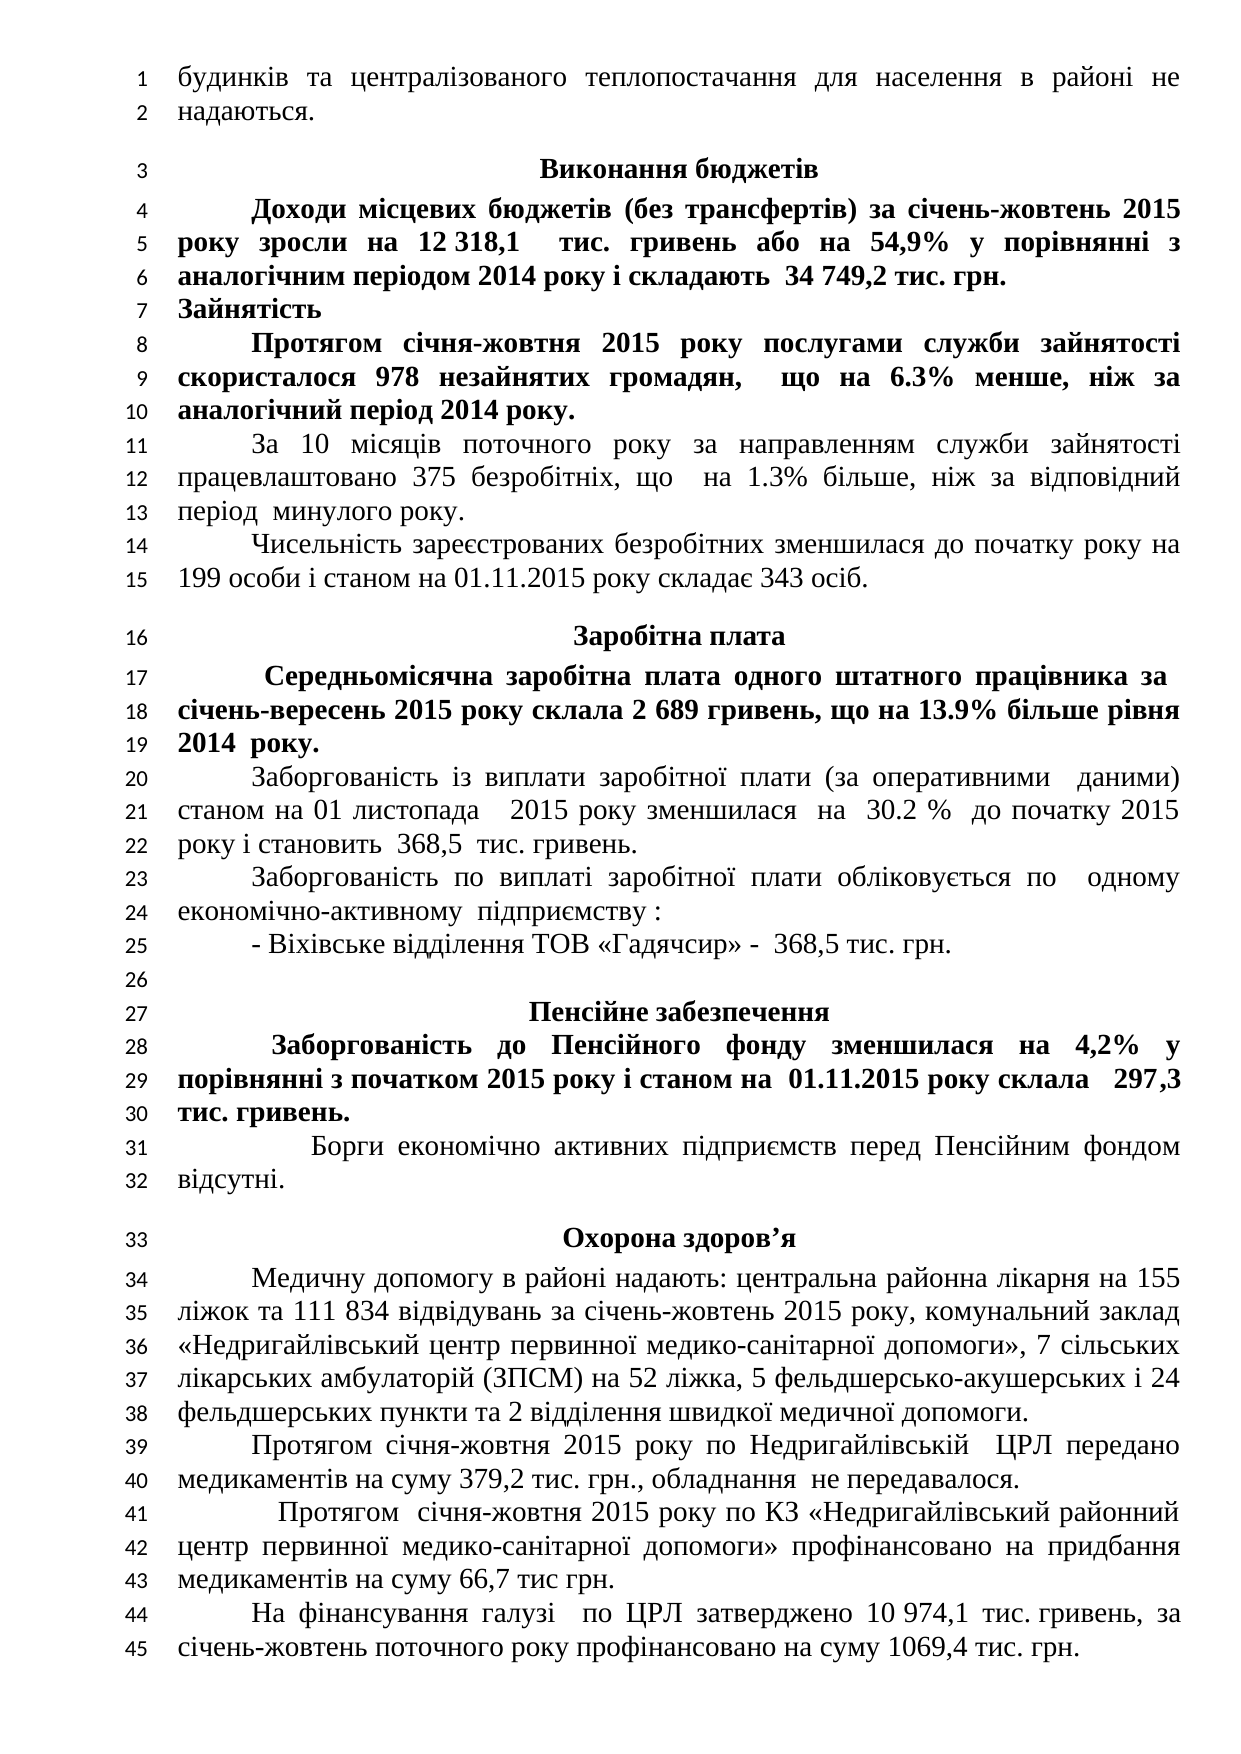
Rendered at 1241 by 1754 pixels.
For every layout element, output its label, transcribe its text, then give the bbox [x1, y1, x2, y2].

subtitle Заробітна плата [177, 618, 1181, 652]
text Медичну допомогу в районі надають: центральна районна лікарня на 155 ліжок та 111 834 відвідувань за січень-жовтень 2015 року, комунальний заклад «Недригайлівський центр первинної медико-санітарної допомоги», 7 сільських лікарських амбулаторій (ЗПСМ) на 52 ліжка, 5 фельдшерсько-акушерських і 24 фельдшерських пункти та 2 відділення швидкої медичної допомоги. [177, 1260, 1181, 1427]
text Середньомісячна заробітна плата одного штатного працівника за січень-вересень 2015 року склала 2 689 гривень, що на 13.9% більше рівня 2014 року. [177, 658, 1181, 759]
text Доходи місцевих бюджетів (без трансфертів) за січень-жовтень 2015 року зросли на 12 318,1 тис. гривень або на 54,9% у порівнянні з аналогічним періодом 2014 року і складають 34 749,2 тис. грн. [177, 191, 1181, 292]
text За 10 місяців поточного року за направленням служби зайнятості працевлаштовано 375 безробітніх, що на 1.3% більше, ніж за відповідний період минулого року. [177, 426, 1181, 526]
text Пенсійне забезпечення [177, 994, 1181, 1027]
text Заборгованість із виплати заробітної плати (за оперативними даними) станом на 01 листопада 2015 року зменшилася на 30.2 % до початку 2015 року і становить 368,5 тис. гривень. [177, 759, 1181, 859]
text На фінансування галузі по ЦРЛ затверджено 10 974,1 тис. гривень, за січень-жовтень поточного року профінансовано на суму 1069,4 тис. грн. [177, 1595, 1181, 1662]
text Борги економічно активних підприємств перед Пенсійним фондом відсутні. [177, 1128, 1181, 1195]
subtitle Виконання бюджетів [177, 151, 1181, 185]
text Протягом січня-жовтня 2015 року по Недригайлівській ЦРЛ передано медикаментів на суму 379,2 тис. грн., обладнання не передавалося. [177, 1427, 1181, 1494]
text Зайнятість [177, 292, 1181, 325]
text Чисельність зареєстрованих безробітних зменшилася до початку року на 199 особи і станом на 01.11.2015 року складає 343 осіб. [177, 526, 1181, 593]
text - Віхівське відділення ТОВ «Гадячсир» - 368,5 тис. грн. [177, 927, 1181, 960]
text Протягом січня-жовтня 2015 року послугами служби зайнятості скористалося 978 незайнятих громадян, що на 6.3% менше, ніж за аналогічний період 2014 року. [177, 325, 1181, 426]
text Заборгованість до Пенсійного фонду зменшилася на 4,2% у порівнянні з початком 2015 року і станом на 01.11.2015 року склала 297,3 тис. гривень. [177, 1027, 1181, 1128]
subtitle Охорона здоров’я [177, 1220, 1181, 1253]
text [177, 59, 1181, 126]
text Протягом січня-жовтня 2015 року по КЗ «Недригайлівський районний центр первинної медико-санітарної допомоги» профінансовано на придбання медикаментів на суму 66,7 тис грн. [177, 1494, 1181, 1595]
text Заборгованість по виплаті заробітної плати обліковується по одному економічно-активному підприємству : [177, 859, 1181, 927]
